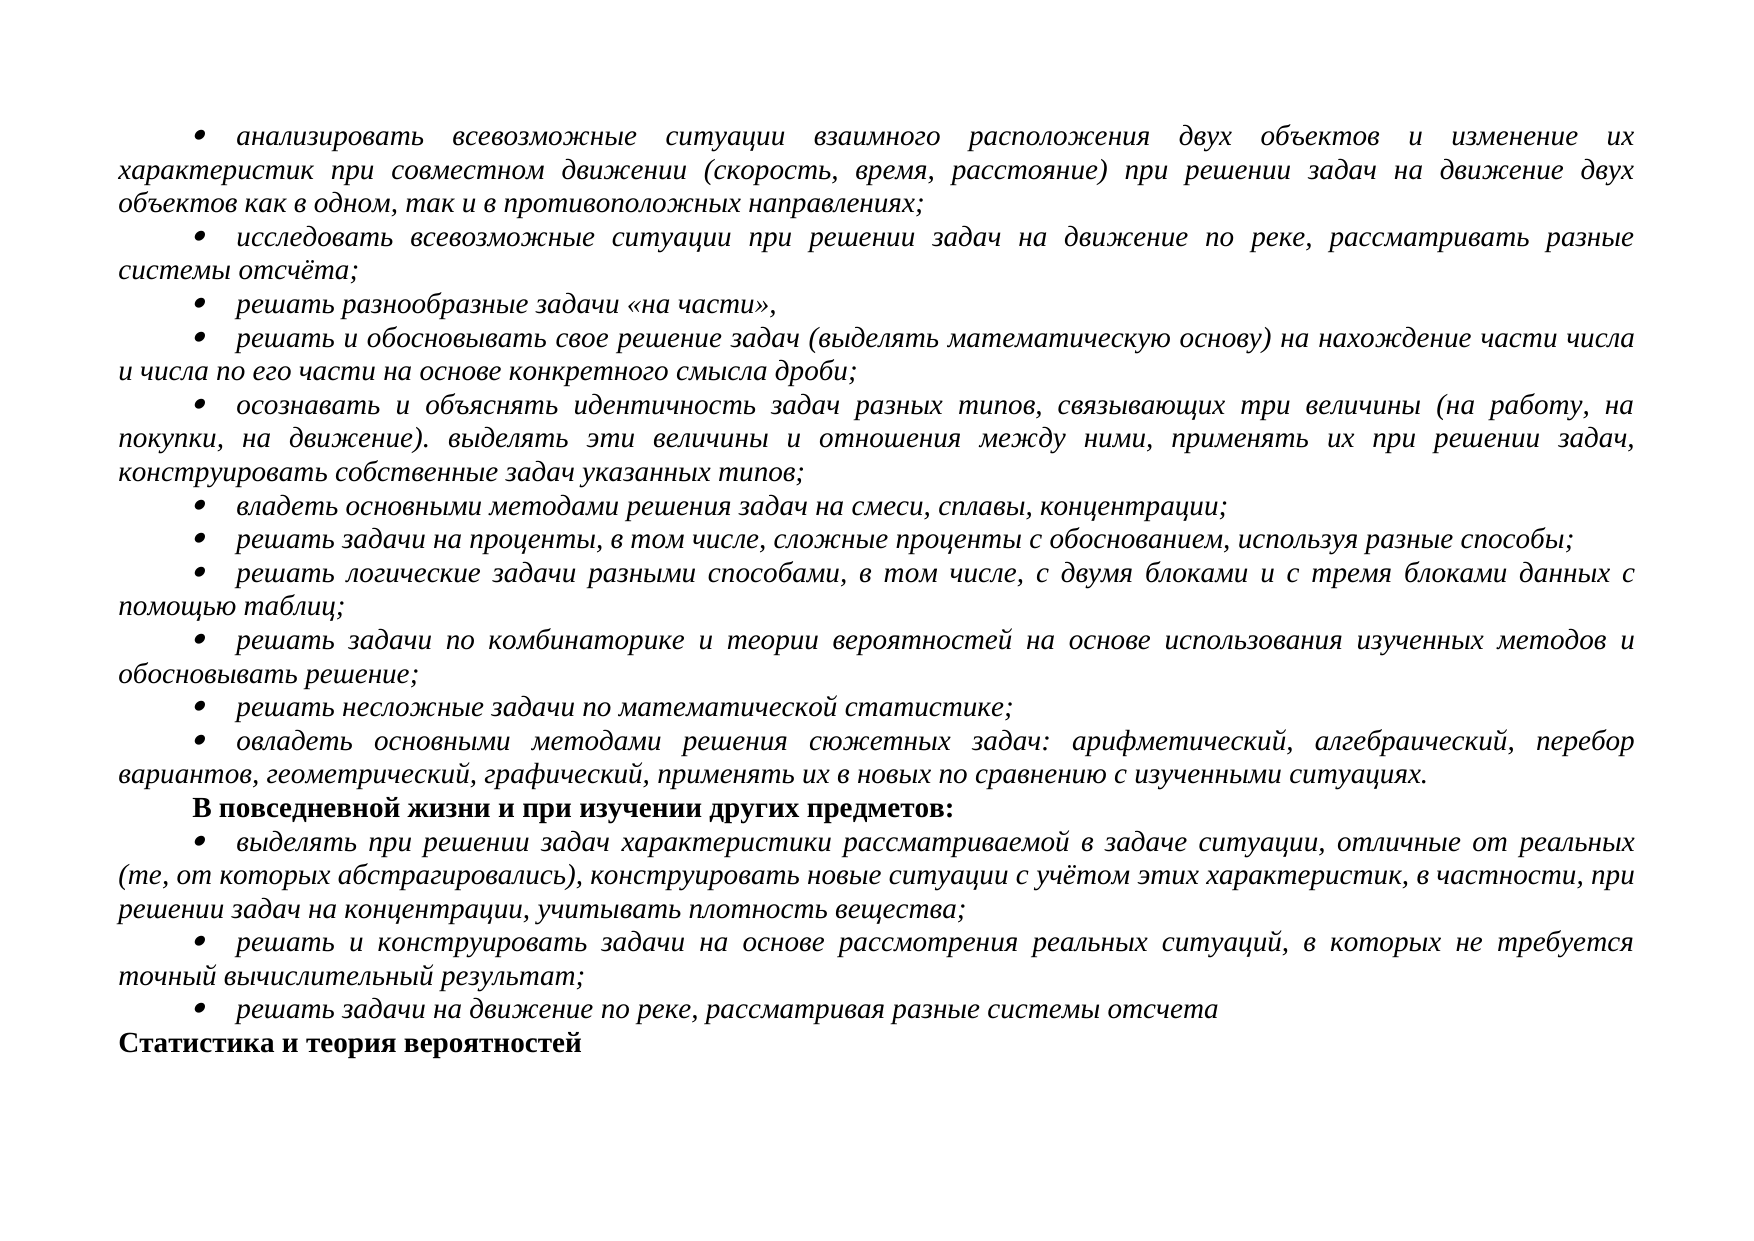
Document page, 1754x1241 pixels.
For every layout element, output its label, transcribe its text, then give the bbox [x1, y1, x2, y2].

list решать несложные задачи по математической статистике; [118, 689, 1636, 723]
list осознавать и объяснять идентичность задач разных типов, связывающих три величины (на работу, на покупки, на движение). выделять эти величины и отношения между ними, применять их при решении задач, конструировать собственные задач указанных типов; [118, 387, 1636, 488]
list овладеть основными методами решения сюжетных задач: арифметический, алгебраический, перебор вариантов, геометрический, графический, применять их в новых по сравнению с изученными ситуациях. [118, 723, 1636, 790]
list решать логические задачи разными способами, в том числе, с двумя блоками и с тремя блоками данных с помощью таблиц; [118, 555, 1636, 622]
list владеть основными методами решения задач на смеси, сплавы, концентрации; [118, 488, 1636, 521]
text Статистика и теория вероятностей [118, 1025, 1636, 1059]
list выделять при решении задач характеристики рассматриваемой в задаче ситуации, отличные от реальных (те, от которых абстрагировались), конструировать новые ситуации с учётом этих характеристик, в частности, при решении задач на концентрации, учитывать плотность вещества; [118, 824, 1636, 924]
list решать и конструировать задачи на основе рассмотрения реальных ситуаций, в которых не требуется точный вычислительный результат; [118, 924, 1636, 992]
list анализировать всевозможные ситуации взаимного расположения двух объектов и изменение их характеристик при совместном движении (скорость, время, расстояние) при решении задач на движение двух объектов как в одном, так и в противоположных направлениях; [118, 118, 1636, 219]
list решать разнообразные задачи «на части», [118, 286, 1636, 320]
text В повседневной жизни и при изучении других предметов: [118, 790, 1636, 824]
list решать и обосновывать свое решение задач (выделять математическую основу) на нахождение части числа и числа по его части на основе конкретного смысла дроби; [118, 320, 1636, 387]
list решать задачи на движение по реке, рассматривая разные системы отсчета [118, 992, 1636, 1025]
list решать задачи по комбинаторике и теории вероятностей на основе использования изученных методов и обосновывать решение; [118, 622, 1636, 689]
list решать задачи на проценты, в том числе, сложные проценты с обоснованием, используя разные способы; [118, 521, 1636, 555]
list исследовать всевозможные ситуации при решении задач на движение по реке, рассматривать разные системы отсчёта; [118, 219, 1636, 286]
